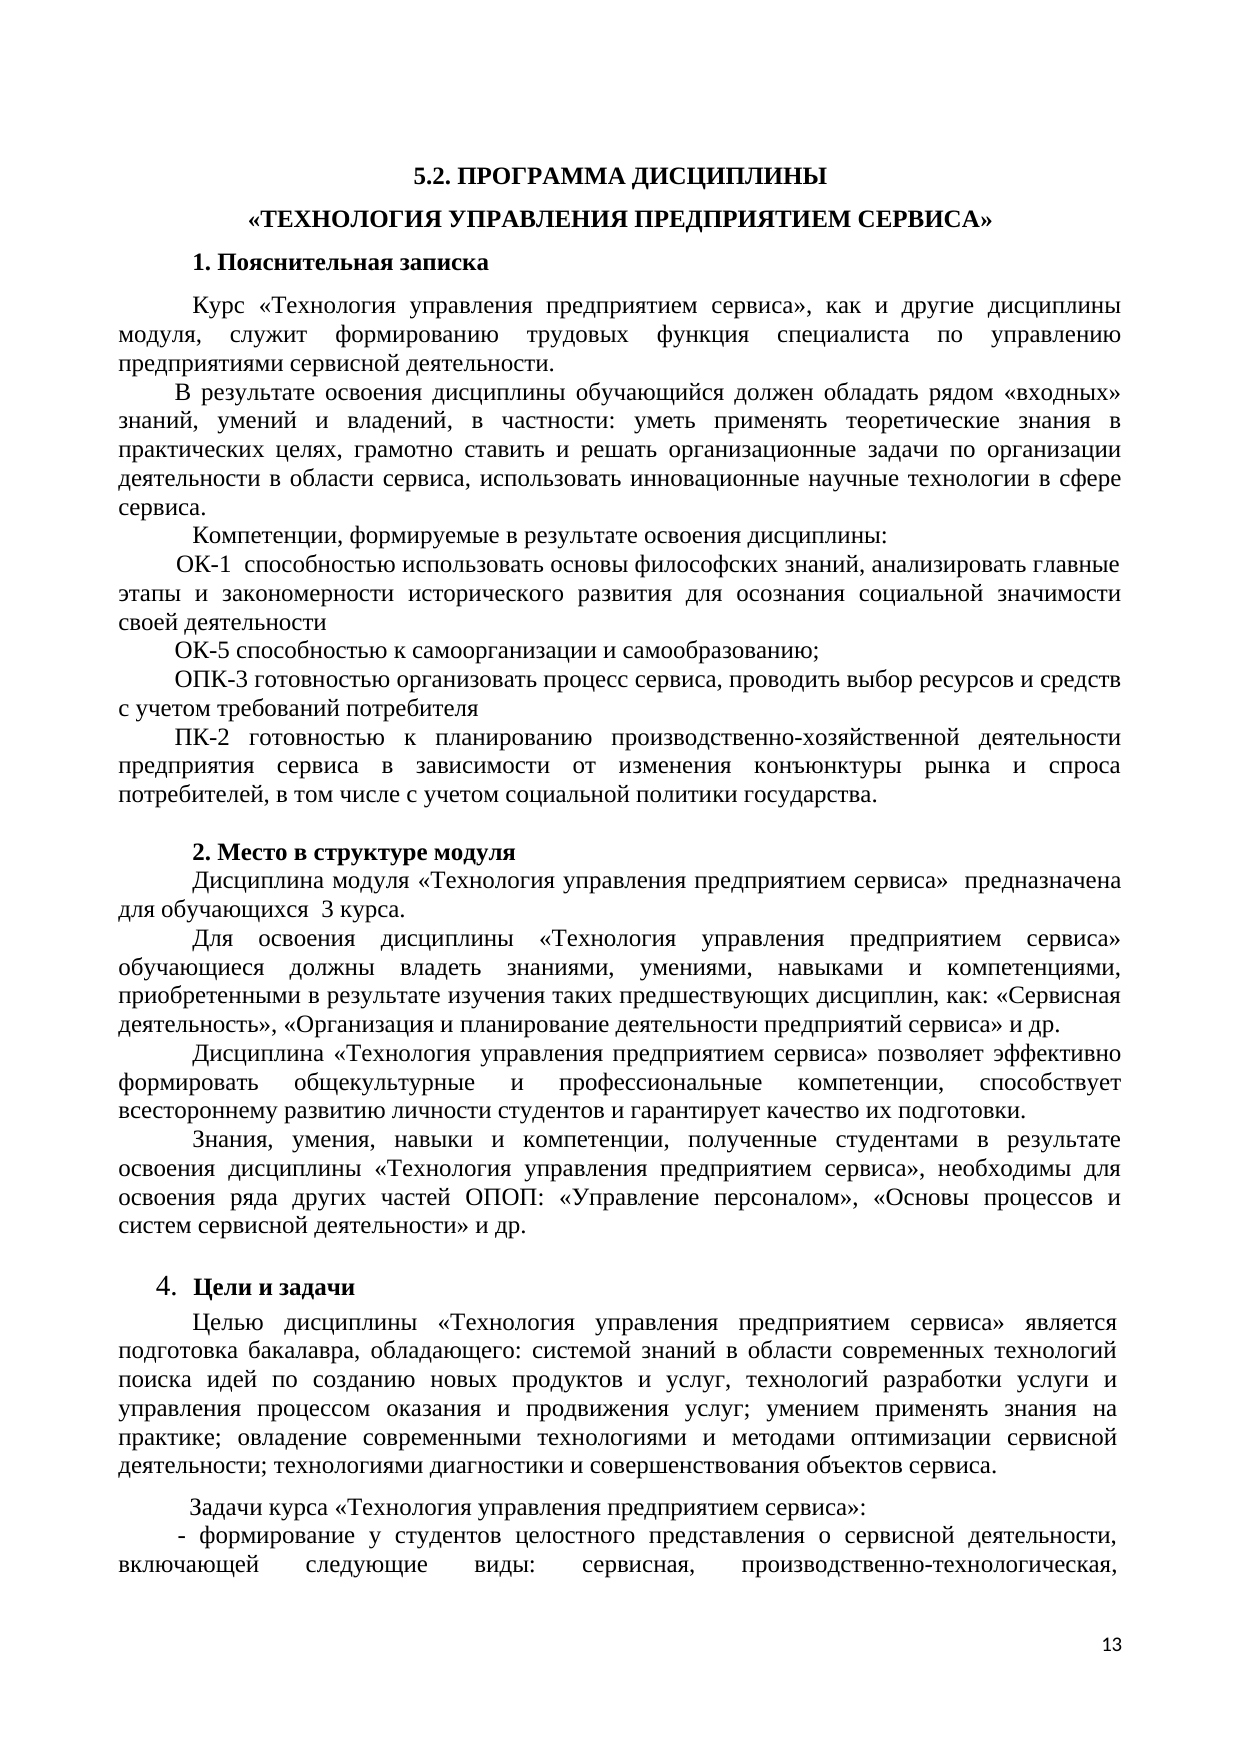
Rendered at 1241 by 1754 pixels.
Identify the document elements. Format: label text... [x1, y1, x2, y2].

text ОК-5 способностью к самоорганизации и самообразованию; [118, 636, 1122, 664]
text ПК-2 готовностью к планированию производственно-хозяйственной деятельности предприятия сервиса в зависимости от изменения конъюнктуры рынка и спроса потребителей, в том числе с учетом социальной политики государства. [118, 722, 1122, 808]
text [118, 1520, 1118, 1578]
text Дисциплина модуля «Технология управления предприятием сервиса» предназначена для обучающихся 3 курса. [118, 866, 1122, 923]
text «ТЕХНОЛОГИЯ УПРАВЛЕНИЯ ПРЕДПРИЯТИЕМ СЕРВИСА» [118, 204, 1122, 233]
text Компетенции, формируемые в результате освоения дисциплины: [118, 521, 1122, 549]
text 1. Пояснительная записка [118, 247, 1122, 276]
text Курс «Технология управления предприятием сервиса», как и другие дисциплины модуля, служит формированию трудовых функция специалиста по управлению предприятиями сервисной деятельности. [118, 291, 1122, 377]
text 2. Место в структуре модуля [118, 837, 1122, 866]
text ОК-1 способностью использовать основы философских знаний, анализировать главные этапы и закономерности исторического развития для осознания социальной значимости своей деятельности [118, 549, 1122, 636]
text В результате освоения дисциплины обучающийся должен обладать рядом «входных» знаний, умений и владений, в частности: уметь применять теоретические знания в практических целях, грамотно ставить и решать организационные задачи по организации деятельности в области сервиса, использовать инновационные научные технологии в сфере сервиса. [118, 377, 1122, 521]
text Знания, умения, навыки и компетенции, полученные студентами в результате освоения дисциплины «Технология управления предприятием сервиса», необходимы для освоения ряда других частей ОПОП: «Управление персоналом», «Основы процессов и систем сервисной деятельности» и др. [118, 1124, 1122, 1239]
text 5.2. ПРОГРАММА ДИСЦИПЛИНЫ [118, 161, 1122, 190]
text Задачи курса «Технология управления предприятием сервиса»: [133, 1492, 1118, 1520]
list Цели и задачи [156, 1268, 1118, 1302]
text Дисциплина «Технология управления предприятием сервиса» позволяет эффективно формировать общекультурные и профессиональные компетенции, способствует всестороннему развитию личности студентов и гарантирует качество их подготовки. [118, 1038, 1122, 1124]
text Для освоения дисциплины «Технология управления предприятием сервиса» обучающиеся должны владеть знаниями, умениями, навыками и компетенциями, приобретенными в результате изучения таких предшествующих дисциплин, как: «Сервисная деятельность», «Организация и планирование деятельности предприятий сервиса» и др. [118, 923, 1122, 1038]
text ОПК-3 готовностью организовать процесс сервиса, проводить выбор ресурсов и средств с учетом требований потребителя [118, 664, 1122, 722]
text Целью дисциплины «Технология управления предприятием сервиса» является подготовка бакалавра, обладающего: системой знаний в области современных технологий поиска идей по созданию новых продуктов и услуг, технологий разработки услуги и управления процессом оказания и продвижения услуг; умением применять знания на практике; овладение современными технологиями и методами оптимизации сервисной деятельности; технологиями диагностики и совершенствования объектов сервиса. [118, 1307, 1118, 1479]
